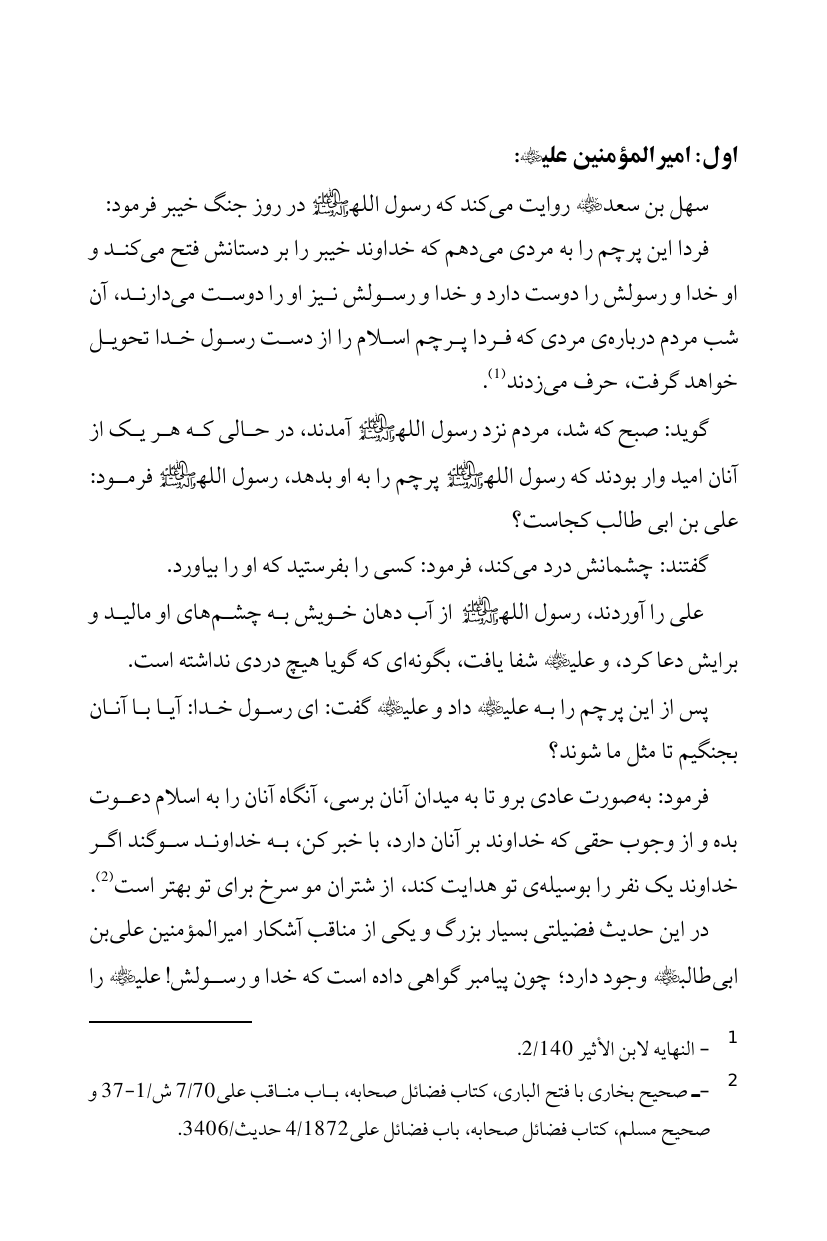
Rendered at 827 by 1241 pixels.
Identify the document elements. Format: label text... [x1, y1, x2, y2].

text فردا این پرچم را به مردی می‌دهم که خداوند خیبر را بر دستانش فتح می‌کند و او خدا و رسولش را دوست دارد و خدا و رسولش نیز او را دوست می‌دارند، آن شب مردم درباره‌ی مردی که فردا پرچم اسلام را از دست رسول خدا تحویل خواهد گرفت، حرف می‌زدند(). [89, 229, 738, 407]
text علی را آوردند، رسول اللهص از آب دهان خویش به چشم‌های او مالید و برایش دعا کرد، و علیس شفا یافت، بگونه‌ای که گویا هیچ دردی نداشته است. [89, 591, 738, 685]
text سهل بن سعدس روایت می‌کند که رسول اللهص در روز جنگ خیبر فرمود: [89, 182, 738, 229]
text اول: امیرالمؤمنین علیس: [89, 136, 738, 176]
text گوید: صبح که شد، مردم نزد رسول اللهص آمدند، در حالی که هر یک از آنان امید وار بودند که رسول اللهص پرچم را به او بدهد، رسول اللهص فرمود: علی بن ابی طالب کجاست؟ [89, 407, 738, 546]
text گفتند: چشمانش درد می‌کند، فرمود: کسی را بفرستید که او را بیاورد. [89, 546, 738, 591]
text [89, 911, 738, 1002]
text فرمود: به‌صورت عادی برو تا به میدان آنان برسی، آنگاه آنان را به اسلام دعوت بده و از وجوب حقی که خداوند بر آنان دارد، با خبر کن، به خداوند سوگند اگر خداوند یک نفر را بوسیله‌ی تو هدایت کند، از شتران مو سرخ برای تو بهتر است(). [89, 777, 738, 911]
text پس از این پرچم را به علیس داد و علیس گفت: ای رسول خدا: آیا با آنان بجنگیم تا مثل ما شوند؟ [89, 685, 738, 777]
